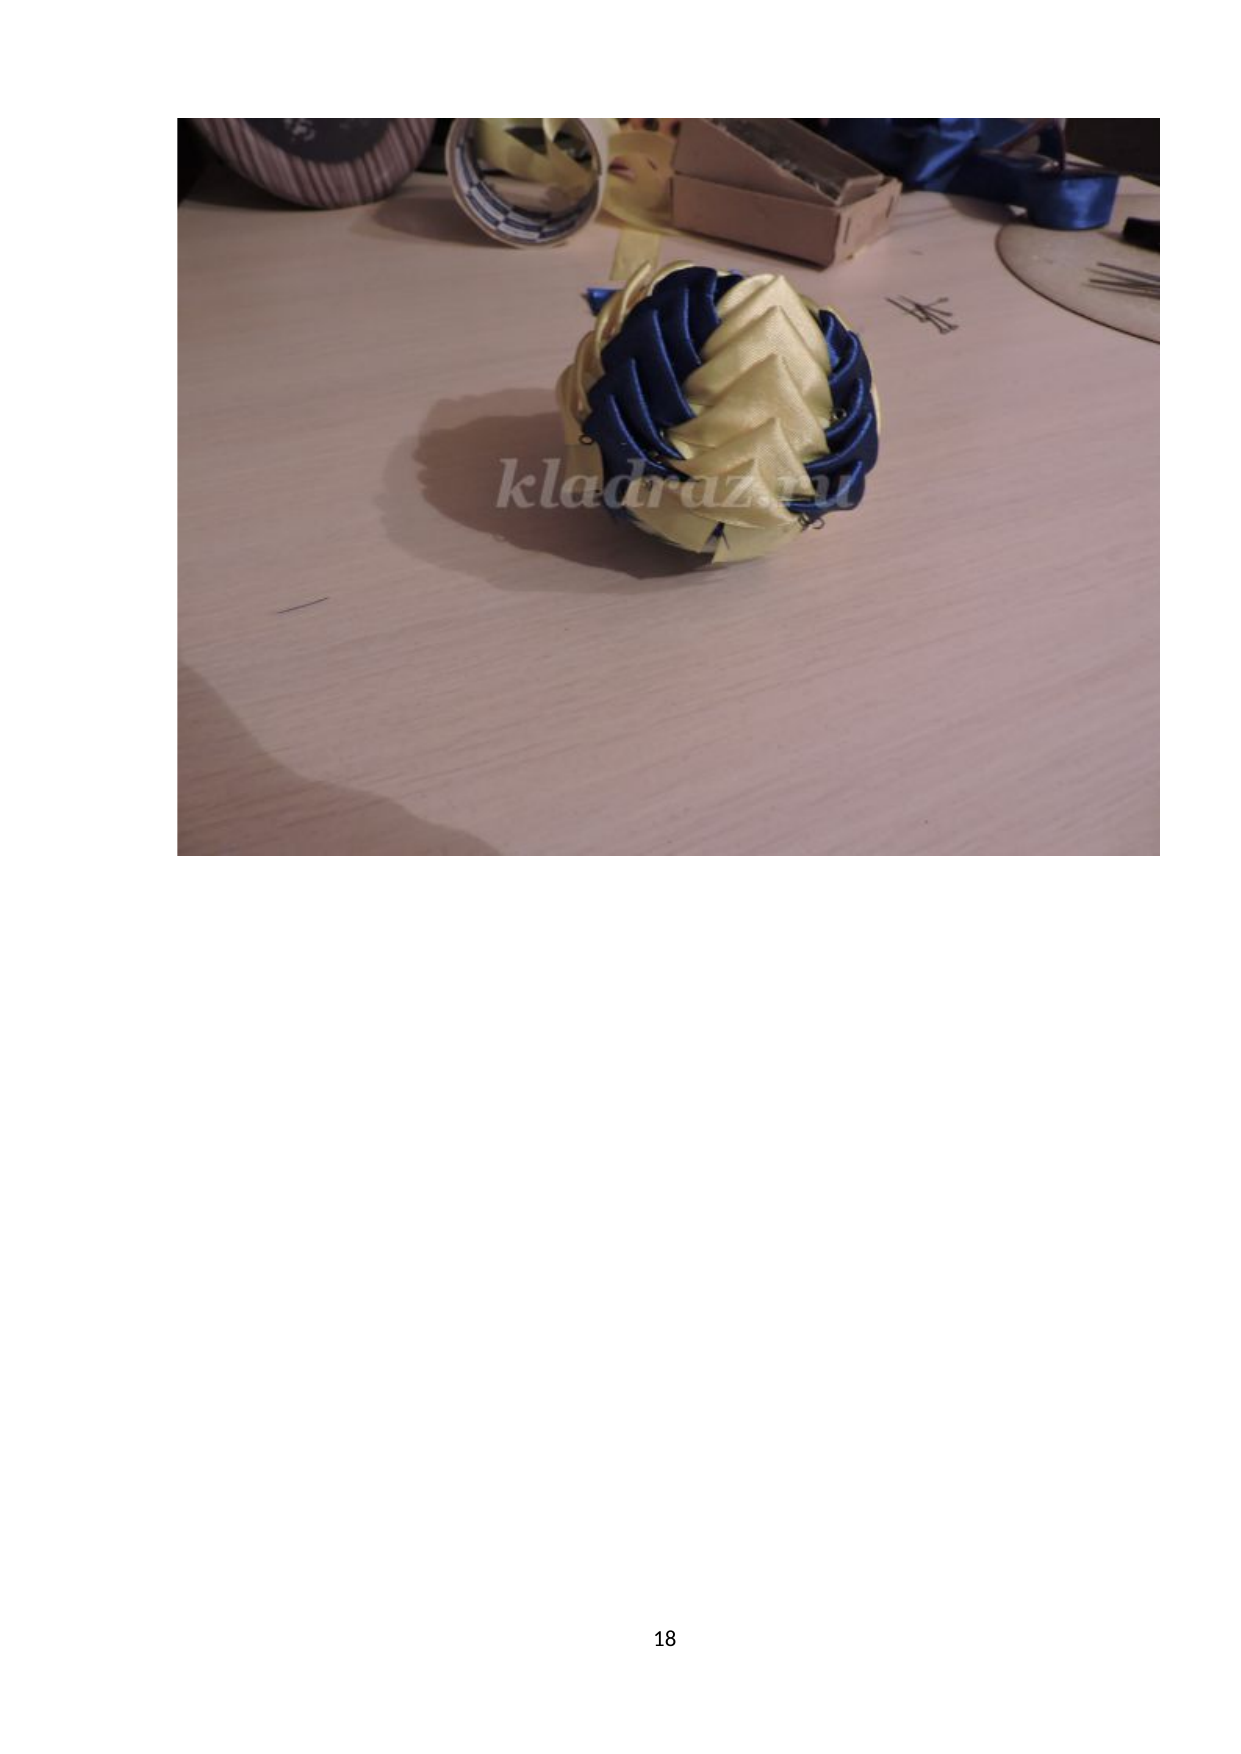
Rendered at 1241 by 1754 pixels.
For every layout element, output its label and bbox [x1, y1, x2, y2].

picture [177, 118, 1160, 856]
